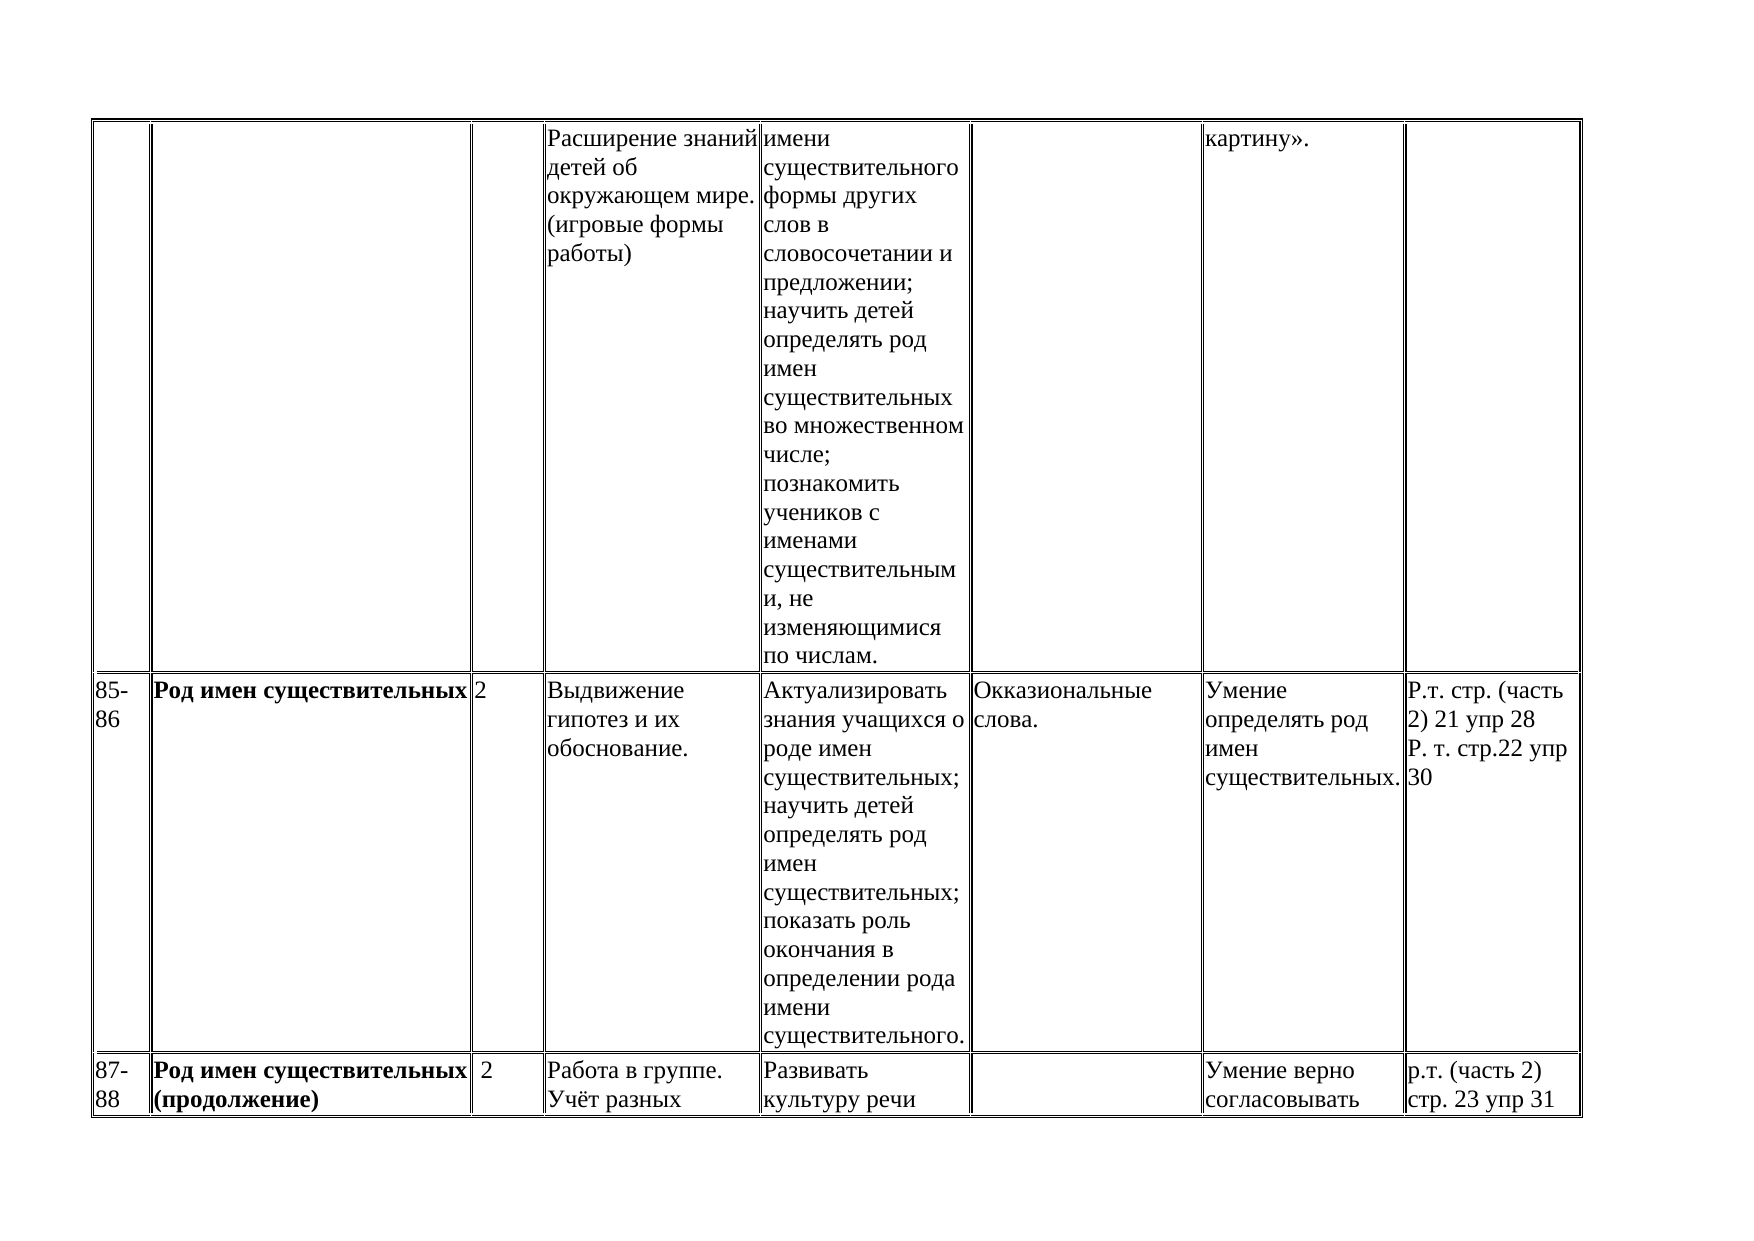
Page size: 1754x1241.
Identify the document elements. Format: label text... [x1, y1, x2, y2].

table_cell 87-88 [93, 1051, 151, 1115]
table_cell 2 [473, 674, 543, 1051]
table_cell Р.т. стр. (часть 2) 21 упр 28 Р. т. стр.22 упр 30 [1405, 671, 1581, 1051]
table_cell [1203, 120, 1405, 671]
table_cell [545, 1054, 761, 1115]
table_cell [1203, 1051, 1405, 1115]
table_cell [971, 122, 1202, 671]
table_cell 82-84 [94, 120, 151, 671]
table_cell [1405, 1051, 1581, 1115]
table_cell Окказиональные слова. [973, 674, 1201, 1051]
table_cell Род имен существительных [153, 674, 470, 1051]
table_cell 2 [472, 1054, 544, 1115]
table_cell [151, 122, 472, 671]
table_cell Актуализировать знания учащихся о роде имен существительных; научить детей определять род имен существительных; показать роль окончания в определении рода имени существительного. [762, 674, 969, 1051]
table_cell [761, 1051, 971, 1115]
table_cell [151, 1054, 472, 1115]
table_cell 85-86 [93, 671, 151, 1051]
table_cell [1405, 122, 1579, 671]
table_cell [761, 120, 971, 671]
table_cell Выдвижение гипотез и их обоснование. [546, 674, 759, 1051]
table_cell 3 [472, 122, 544, 671]
table_cell [971, 1054, 1202, 1115]
table_cell Умение определять род имен существительных. [1204, 674, 1403, 1051]
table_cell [545, 122, 761, 671]
